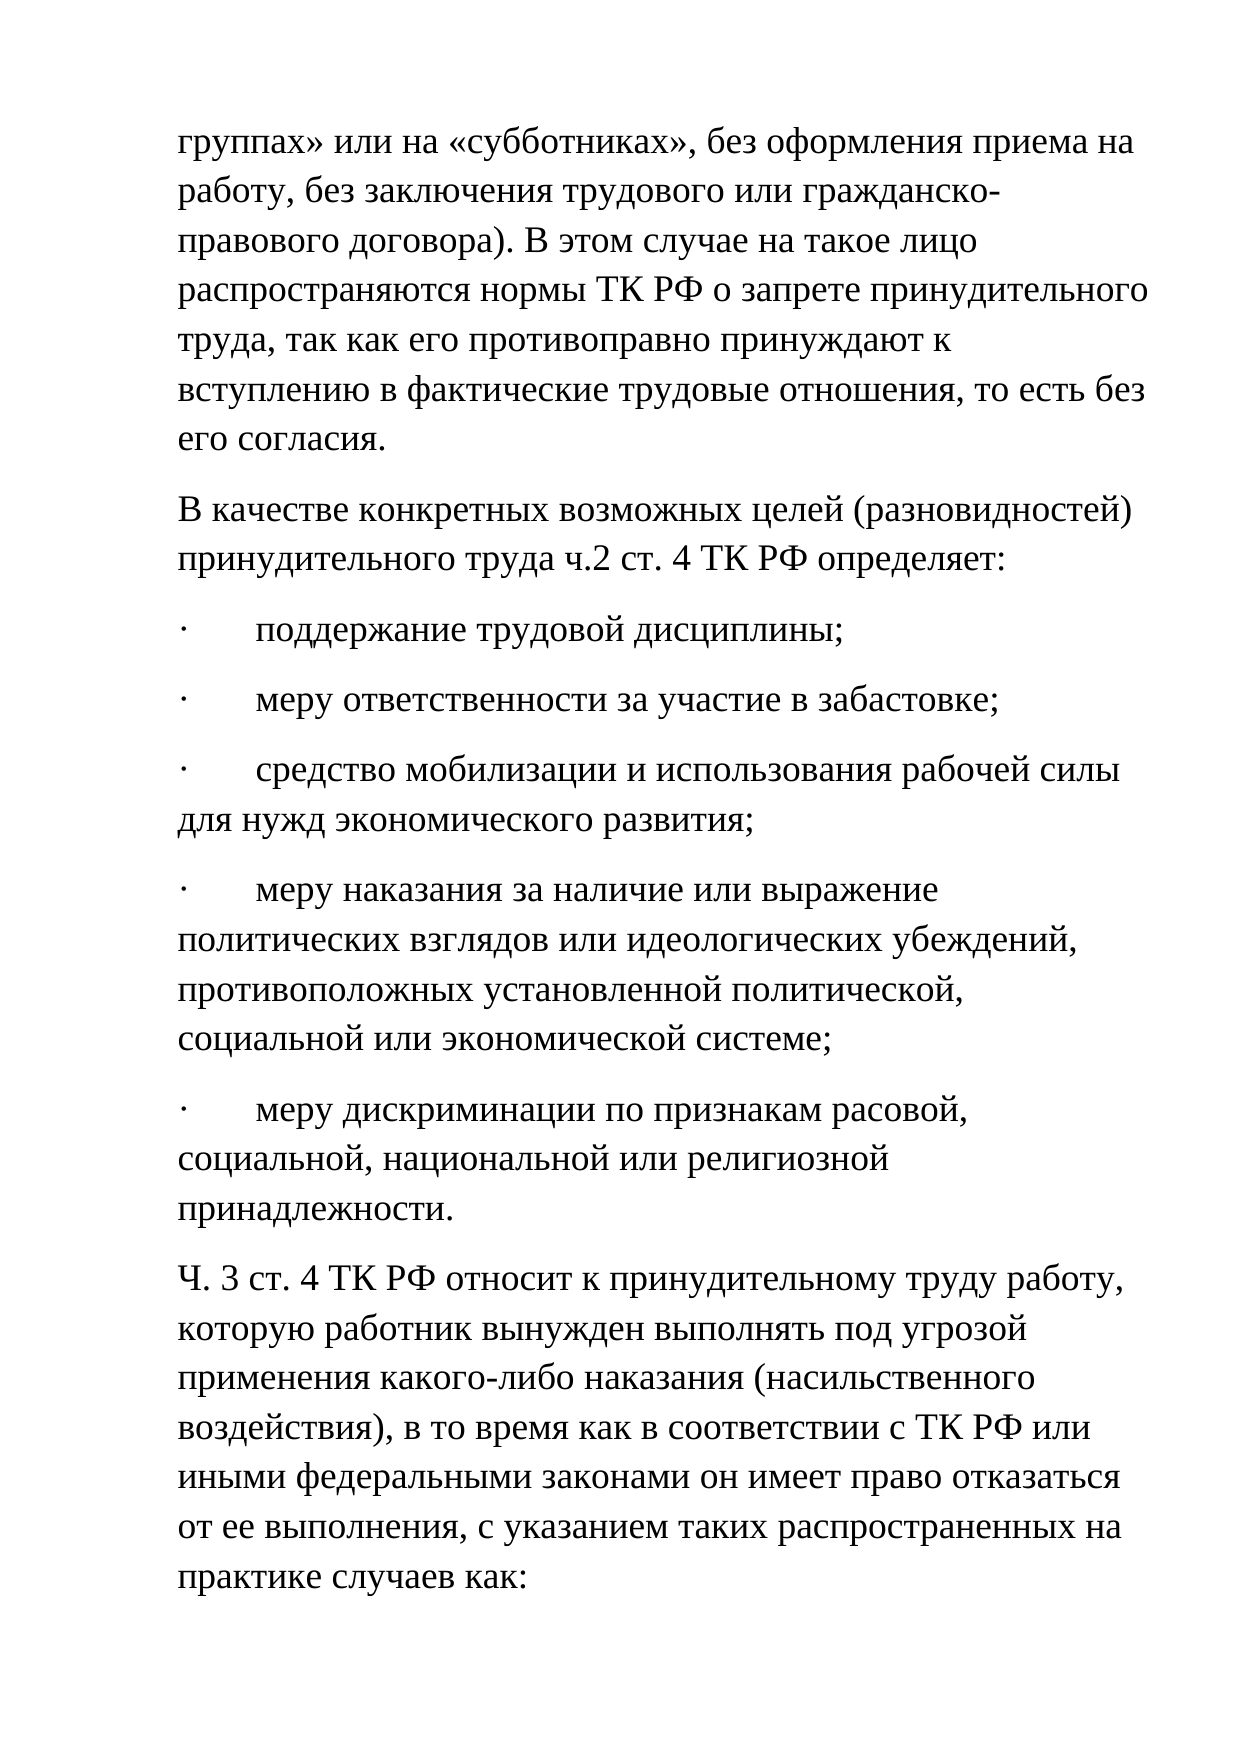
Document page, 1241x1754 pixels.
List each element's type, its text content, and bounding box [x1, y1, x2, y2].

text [177, 118, 1152, 459]
text Ч. 3 ст. 4 ТК РФ относит к принудительному труду работу, которую работник вынужден выполнять под угрозой применения какого-либо наказания (насильственного воздействия), в то время как в соответствии с ТК РФ или иными федеральными законами он имеет право отказаться от ее выполнения, с указанием таких распространенных на практике случаев как: [177, 1256, 1152, 1596]
text · меру ответственности за участие в забастовке; [177, 676, 1152, 719]
text В качестве конкретных возможных целей (разновидностей) принудительного труда ч.2 ст. 4 ТК РФ определяет: [177, 486, 1152, 579]
text · поддержание трудовой дисциплины; [177, 606, 1152, 649]
text · меру дискриминации по признакам расовой, социальной, национальной или религиозной принадлежности. [177, 1086, 1152, 1228]
text · средство мобилизации и использования рабочей силы для нужд экономического развития; [177, 747, 1152, 839]
text · меру наказания за наличие или выражение политических взглядов или идеологических убеждений, противоположных установленной политической, социальной или экономической системе; [177, 867, 1152, 1059]
